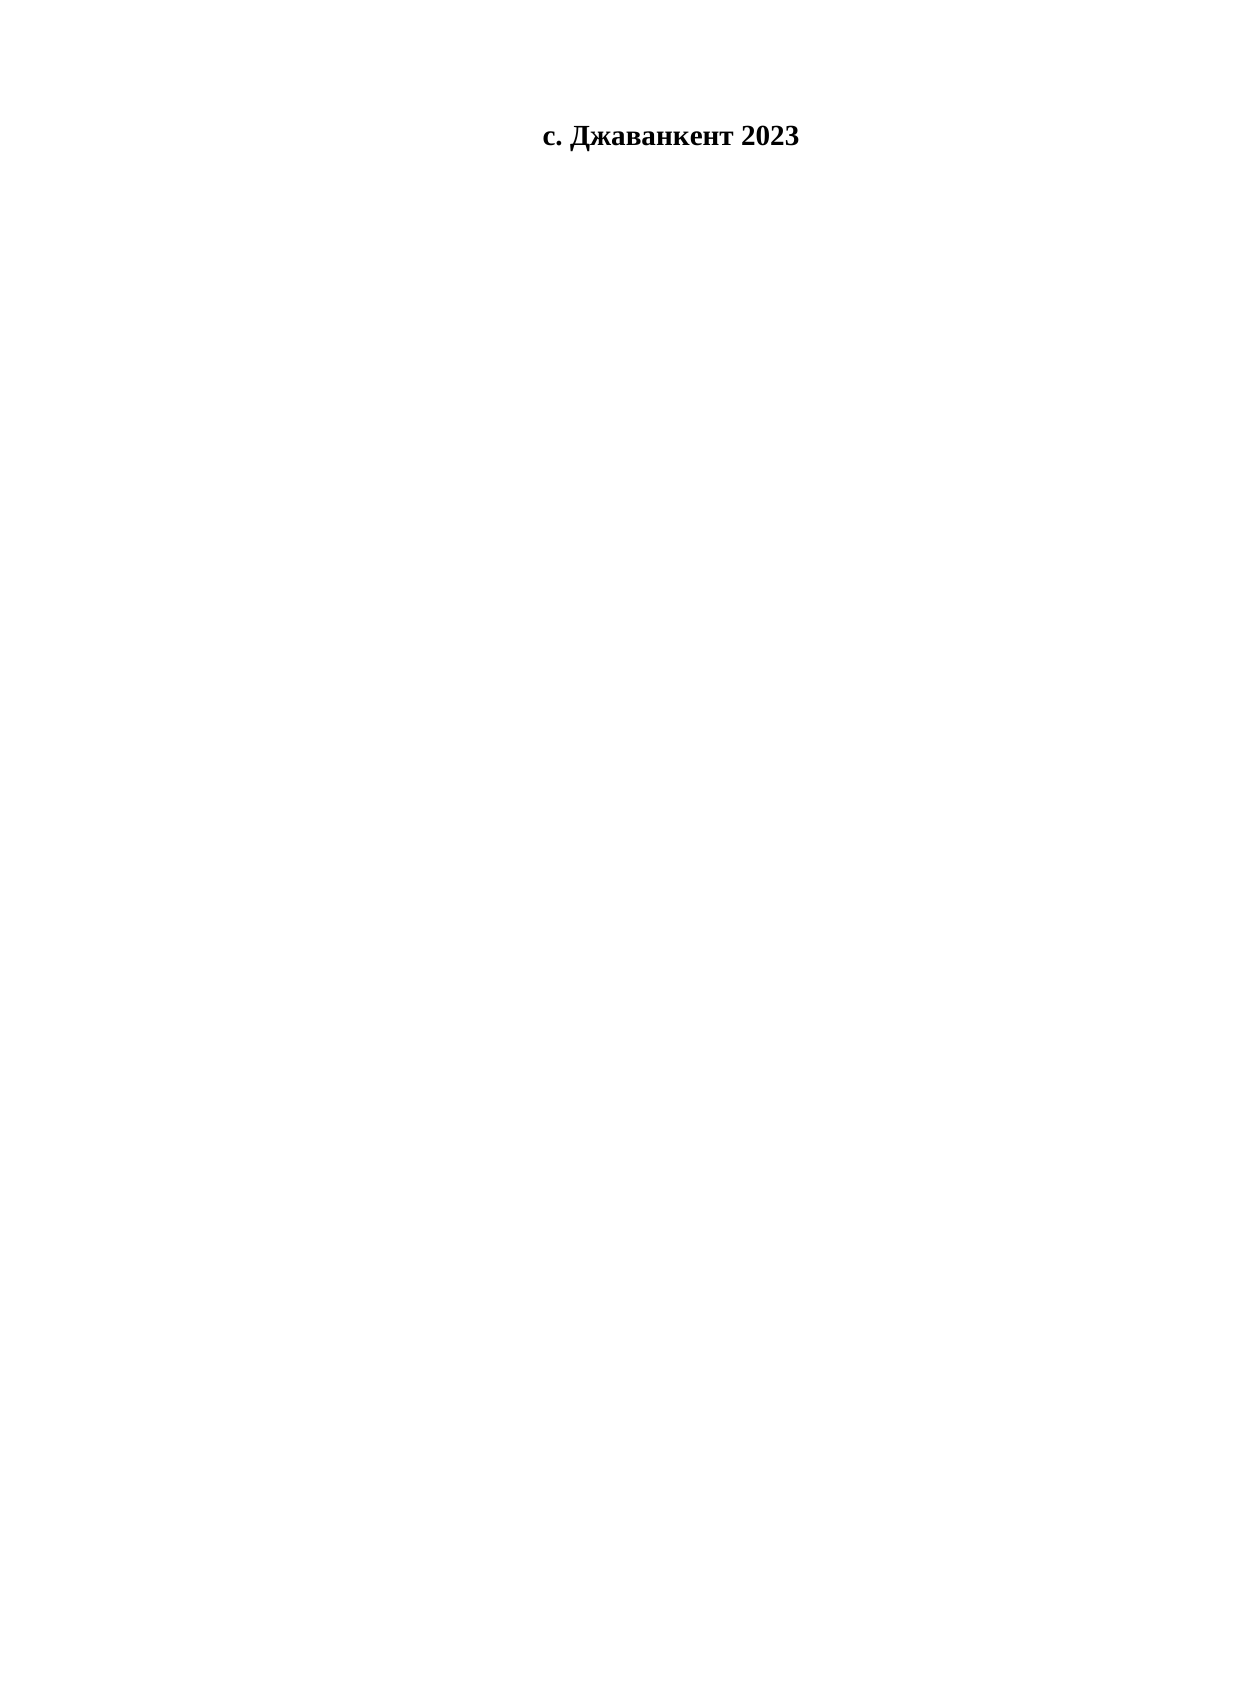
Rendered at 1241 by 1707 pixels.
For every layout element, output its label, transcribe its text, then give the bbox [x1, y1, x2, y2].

text ​с. Джаванкент 2023‌​ [190, 118, 1152, 152]
